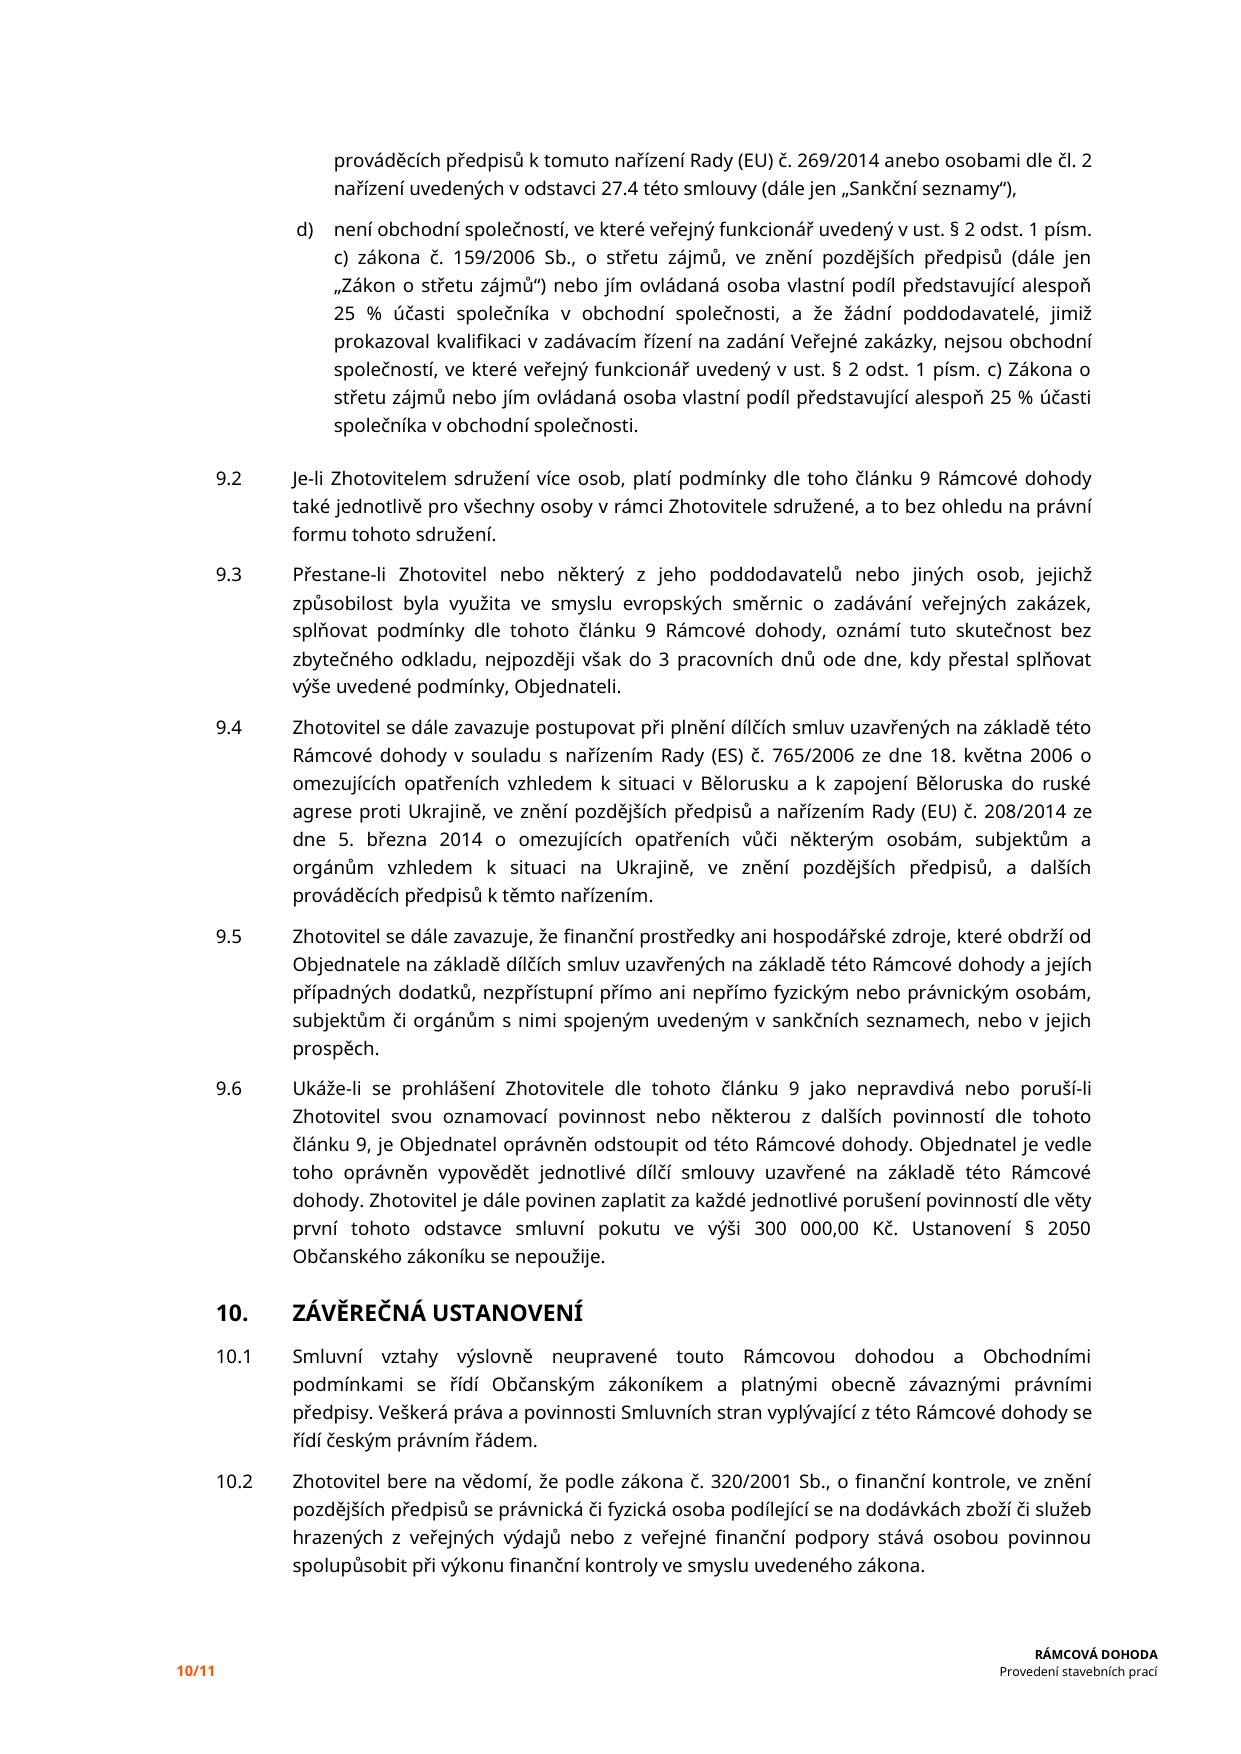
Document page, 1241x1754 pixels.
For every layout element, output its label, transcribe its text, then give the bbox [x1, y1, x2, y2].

text Zhotovitel bere na vědomí, že podle zákona č. 320/2001 Sb., o finanční kontrole, ve znění pozdějších předpisů se právnická či fyzická osoba podílející se na dodávkách zboží či služeb hrazených z veřejných výdajů nebo z veřejné finanční podpory stává osobou povinnou spolupůsobit při výkonu finanční kontroly ve smyslu uvedeného zákona. [216, 1468, 1093, 1578]
text Zhotovitel se dále zavazuje postupovat při plnění dílčích smluv uzavřených na základě této Rámcové dohody v souladu s nařízením Rady (ES) č. 765/2006 ze dne 18. května 2006 o omezujících opatřeních vzhledem k situaci v Bělorusku a k zapojení Běloruska do ruské agrese proti Ukrajině, ve znění pozdějších předpisů a nařízením Rady (EU) č. 208/2014 ze dne 5. března 2014 o omezujících opatřeních vůči některým osobám, subjektům a orgánům vzhledem k situaci na Ukrajině, ve znění pozdějších předpisů, a dalších prováděcích předpisů k těmto nařízením. [216, 714, 1093, 908]
text Smluvní vztahy výslovně neupravené touto Rámcovou dohodou a Obchodními podmínkami se řídí Občanským zákoníkem a platnými obecně závaznými právními předpisy. Veškerá práva a povinnosti Smluvních stran vyplývající z této Rámcové dohody se řídí českým právním řádem. [216, 1344, 1093, 1453]
text Je-li Zhotovitelem sdružení více osob, platí podmínky dle toho článku 9 Rámcové dohody také jednotlivě pro všechny osoby v rámci Zhotovitele sdružené, a to bez ohledu na právní formu tohoto sdružení. [216, 465, 1093, 547]
text Zhotovitel se dále zavazuje, že finanční prostředky ani hospodářské zdroje, které obdrží od Objednatele na základě dílčích smluv uzavřených na základě této Rámcové dohody a jejích případných dodatků, nezpřístupní přímo ani nepřímo fyzickým nebo právnickým osobám, subjektům či orgánům s nimi spojeným uvedeným v sankčních seznamech, nebo v jejich prospěch. [216, 923, 1093, 1061]
list není obchodní společností, ve které veřejný funkcionář uvedený v ust. § 2 odst. 1 písm. c) zákona č. 159/2006 Sb., o střetu zájmů, ve znění pozdějších předpisů (dále jen „Zákon o střetu zájmů“) nebo jím ovládaná osoba vlastní podíl představující alespoň 25 % účasti společníka v obchodní společnosti, a že žádní poddodavatelé, jimiž prokazoval kvalifikaci v zadávacím řízení na zadání Veřejné zakázky, nejsou obchodní společností, ve které veřejný funkcionář uvedený v ust. § 2 odst. 1 písm. c) Zákona o střetu zájmů nebo jím ovládaná osoba vlastní podíl představující alespoň 25 % účasti společníka v obchodní společnosti. [296, 216, 1093, 438]
text Ukáže-li se prohlášení Zhotovitele dle tohoto článku 9 jako nepravdivá nebo poruší-li Zhotovitel svou oznamovací povinnost nebo některou z dalších povinností dle tohoto článku 9, je Objednatel oprávněn odstoupit od této Rámcové dohody. Objednatel je vedle toho oprávněn vypovědět jednotlivé dílčí smlouvy uzavřené na základě této Rámcové dohody. Zhotovitel je dále povinen zaplatit za každé jednotlivé porušení povinností dle věty první tohoto odstavce smluvní pokutu ve výši 300 000,00 Kč. Ustanovení § 2050 Občanského zákoníku se nepoužije. [216, 1076, 1093, 1269]
text Přestane-li Zhotovitel nebo některý z jeho poddodavatelů nebo jiných osob, jejichž způsobilost byla využita ve smyslu evropských směrnic o zadávání veřejných zakázek, splňovat podmínky dle tohoto článku 9 Rámcové dohody, oznámí tuto skutečnost bez zbytečného odkladu, nejpozději však do 3 pracovních dnů ode dne, kdy přestal splňovat výše uvedené podmínky, Objednateli. [216, 562, 1093, 699]
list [296, 147, 1093, 201]
text ZÁVĚREČNÁ USTANOVENÍ [216, 1297, 1093, 1328]
